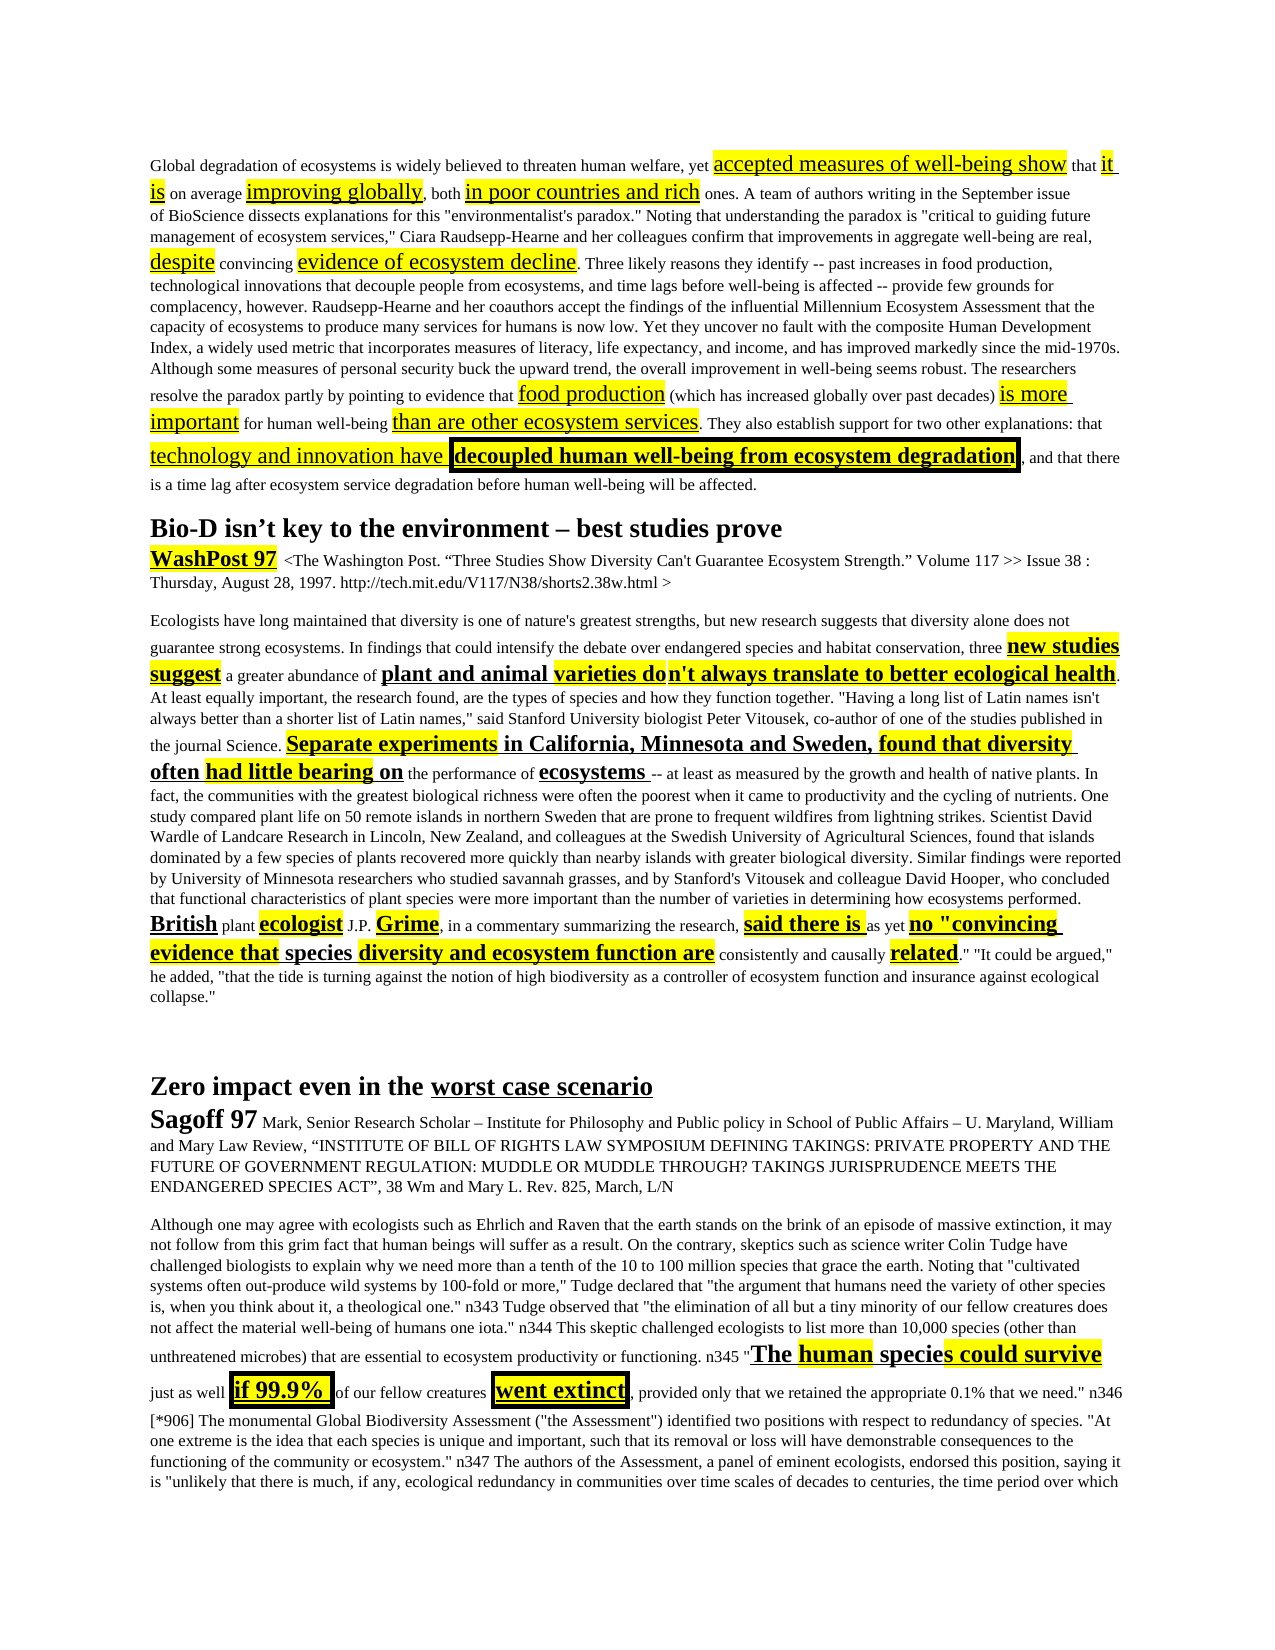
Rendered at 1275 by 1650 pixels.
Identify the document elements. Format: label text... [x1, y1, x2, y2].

text Global degradation of ecosystems is widely believed to threaten human welfare, yet accepted measures of well-being show that it is on average improving globally, both in poor countries and rich ones. A team of authors writing in the September issue of BioScience dissects explanations for this "environmentalist's paradox." Noting that understanding the paradox is "critical to guiding future management of ecosystem services," Ciara Raudsepp-Hearne and her colleagues confirm that improvements in aggregate well-being are real, despite convincing evidence of ecosystem decline. Three likely reasons they identify -- past increases in food production, technological innovations that decouple people from ecosystems, and time lags before well-being is affected -- provide few grounds for complacency, however. Raudsepp-Hearne and her coauthors accept the findings of the influential Millennium Ecosystem Assessment that the capacity of ecosystems to produce many services for humans is now low. Yet they uncover no fault with the composite Human Development Index, a widely used metric that incorporates measures of literacy, life expectancy, and income, and has improved markedly since the mid-1970s. Although some measures of personal security buck the upward trend, the overall improvement in well-being seems robust. The researchers resolve the paradox partly by pointing to evidence that food production (which has increased globally over past decades) is more important for human well-being than are other ecosystem services. They also establish support for two other explanations: that technology and innovation have decoupled human well-being from ecosystem degradation, and that there is a time lag after ecosystem service degradation before human well-being will be affected. [150, 150, 1125, 494]
text Sagoff 97 Mark, Senior Research Scholar – Institute for Philosophy and Public policy in School of Public Affairs – U. Maryland, William and Mary Law Review, “INSTITUTE OF BILL OF RIGHTS LAW SYMPOSIUM DEFINING TAKINGS: PRIVATE PROPERTY AND THE FUTURE OF GOVERNMENT REGULATION: MUDDLE OR MUDDLE THROUGH? TAKINGS JURISPRUDENCE MEETS THE ENDANGERED SPECIES ACT”, 38 Wm and Mary L. Rev. 825, March, L/N [150, 1103, 1125, 1196]
subtitle Bio-D isn’t key to the environment – best studies prove [150, 512, 1125, 543]
text WashPost 97 <The Washington Post. “Three Studies Show Diversity Can't Guarantee Ecosystem Strength.” Volume 117 >> Issue 38 : Thursday, August 28, 1997. http://tech.mit.edu/V117/N38/shorts2.38w.html > [150, 545, 1125, 592]
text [150, 1214, 1125, 1491]
subtitle Zero impact even in the worst case scenario [150, 1070, 1125, 1101]
text Ecologists have long maintained that diversity is one of nature's greatest strengths, but new research suggests that diversity alone does not guarantee strong ecosystems. In findings that could intensify the debate over endangered species and habitat conservation, three new studies suggest a greater abundance of plant and animal varieties doesn't always translate to better ecological health. At least equally important, the research found, are the types of species and how they function together. "Having a long list of Latin names isn't always better than a shorter list of Latin names," said Stanford University biologist Peter Vitousek, co-author of one of the studies published in the journal Science. Separate experiments in California, Minnesota and Sweden, found that diversity often had little bearing on the performance of ecosystems -- at least as measured by the growth and health of native plants. In fact, the communities with the greatest biological richness were often the poorest when it came to productivity and the cycling of nutrients. One study compared plant life on 50 remote islands in northern Sweden that are prone to frequent wildfires from lightning strikes. Scientist David Wardle of Landcare Research in Lincoln, New Zealand, and colleagues at the Swedish University of Agricultural Sciences, found that islands dominated by a few species of plants recovered more quickly than nearby islands with greater biological diversity. Similar findings were reported by University of Minnesota researchers who studied savannah grasses, and by Stanford's Vitousek and colleague David Hooper, who concluded that functional characteristics of plant species were more important than the number of varieties in determining how ecosystems performed. British plant ecologist J.P. Grime, in a commentary summarizing the research, said there is as yet no "convincing evidence that species diversity and ecosystem function are consistently and causally related." "It could be argued," he added, "that the tide is turning against the notion of high biodiversity as a controller of ecosystem function and insurance against ecological collapse." [150, 610, 1125, 1006]
